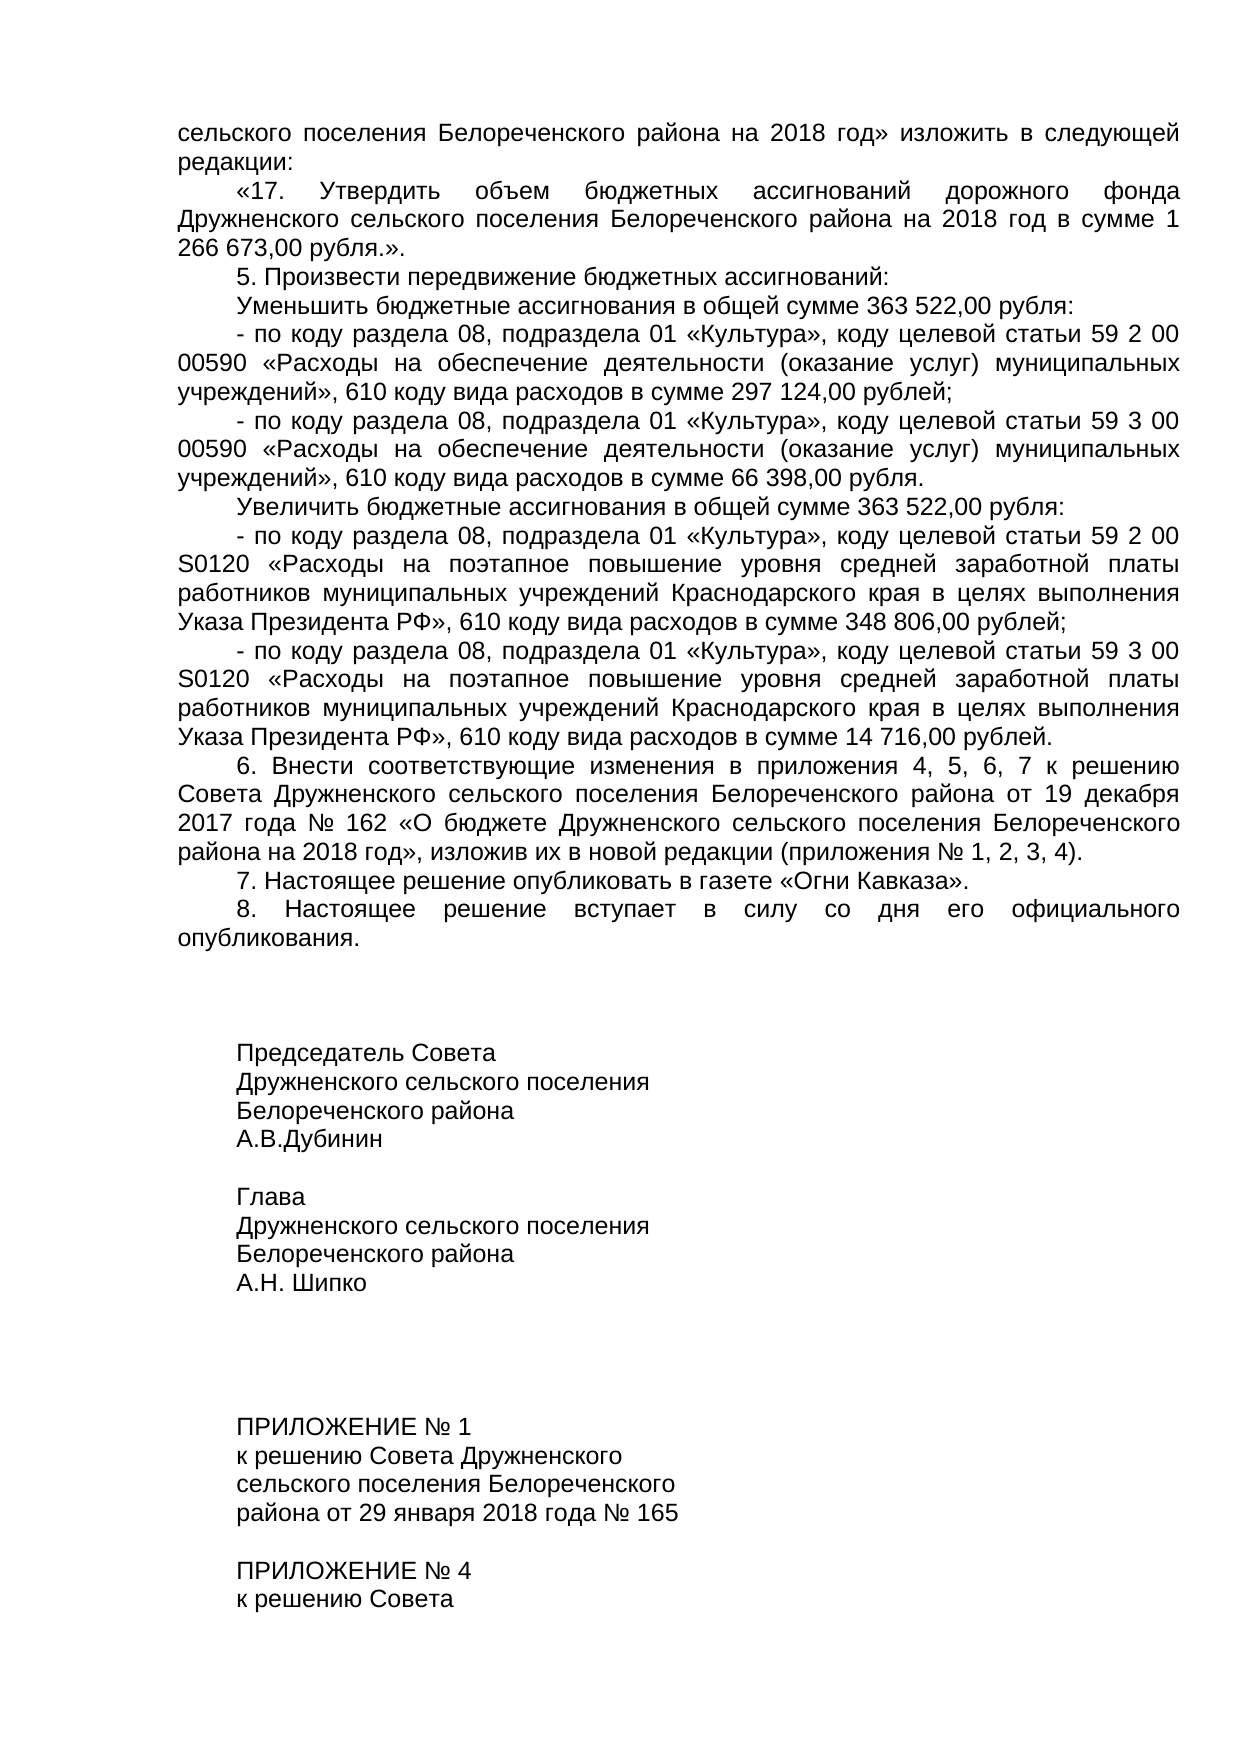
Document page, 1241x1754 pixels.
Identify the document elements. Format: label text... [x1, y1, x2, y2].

text сельского поселения Белореченского [177, 1469, 1181, 1498]
text - по коду раздела 08, подраздела 01 «Культура», коду целевой статьи 59 2 00 S0120 «Расходы на поэтапное повышение уровня средней заработной платы работников муниципальных учреждений Краснодарского края в целях выполнения Указа Президента РФ», 610 коду вида расходов в сумме 348 806,00 рублей; [177, 521, 1181, 636]
text Дружненского сельского поселения [177, 1211, 1181, 1239]
text 8. Настоящее решение вступает в силу со дня его официального опубликования. [177, 894, 1181, 952]
text Белореченского района [177, 1096, 1181, 1124]
text 6. Внести соответствующие изменения в приложения 4, 5, 6, 7 к решению Совета Дружненского сельского поселения Белореченского района от 19 декабря 2017 года № 162 «О бюджете Дружненского сельского поселения Белореченского района на 2018 год», изложив их в новой редакции (приложения № 1, 2, 3, 4). [177, 751, 1181, 866]
text Уменьшить бюджетные ассигнования в общей сумме 363 522,00 рубля: [177, 291, 1181, 319]
text 7. Настоящее решение опубликовать в газете «Огни Кавказа». [177, 866, 1181, 894]
text района от 29 января 2018 года № 165 [177, 1498, 1181, 1527]
text к решению Совета Дружненского [177, 1441, 1181, 1469]
text Председатель Совета [177, 1038, 1181, 1067]
text - по коду раздела 08, подраздела 01 «Культура», коду целевой статьи 59 2 00 00590 «Расходы на обеспечение деятельности (оказание услуг) муниципальных учреждений», 610 коду вида расходов в сумме 297 124,00 рублей; [177, 319, 1181, 406]
text «17. Утвердить объем бюджетных ассигнований дорожного фонда Дружненского сельского поселения Белореченского района на 2018 год в сумме 1 266 673,00 рубля.». [177, 176, 1181, 262]
text - по коду раздела 08, подраздела 01 «Культура», коду целевой статьи 59 3 00 S0120 «Расходы на поэтапное повышение уровня средней заработной платы работников муниципальных учреждений Краснодарского края в целях выполнения Указа Президента РФ», 610 коду вида расходов в сумме 14 716,00 рублей. [177, 636, 1181, 751]
text А.Н. Шипко [177, 1268, 1181, 1297]
text 5. Произвести передвижение бюджетных ассигнований: [177, 262, 1181, 291]
text Дружненского сельского поселения [177, 1067, 1181, 1096]
text Белореченского района [177, 1239, 1181, 1268]
text А.В.Дубинин [177, 1124, 1181, 1153]
text Увеличить бюджетные ассигнования в общей сумме 363 522,00 рубля: [177, 492, 1181, 521]
text ПРИЛОЖЕНИЕ № 4 [177, 1556, 1181, 1584]
text к решению Совета [177, 1584, 1181, 1613]
text ПРИЛОЖЕНИЕ № 1 [177, 1412, 1181, 1441]
text - по коду раздела 08, подраздела 01 «Культура», коду целевой статьи 59 3 00 00590 «Расходы на обеспечение деятельности (оказание услуг) муниципальных учреждений», 610 коду вида расходов в сумме 66 398,00 рубля. [177, 406, 1181, 492]
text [177, 118, 1181, 176]
text Глава [177, 1182, 1181, 1211]
